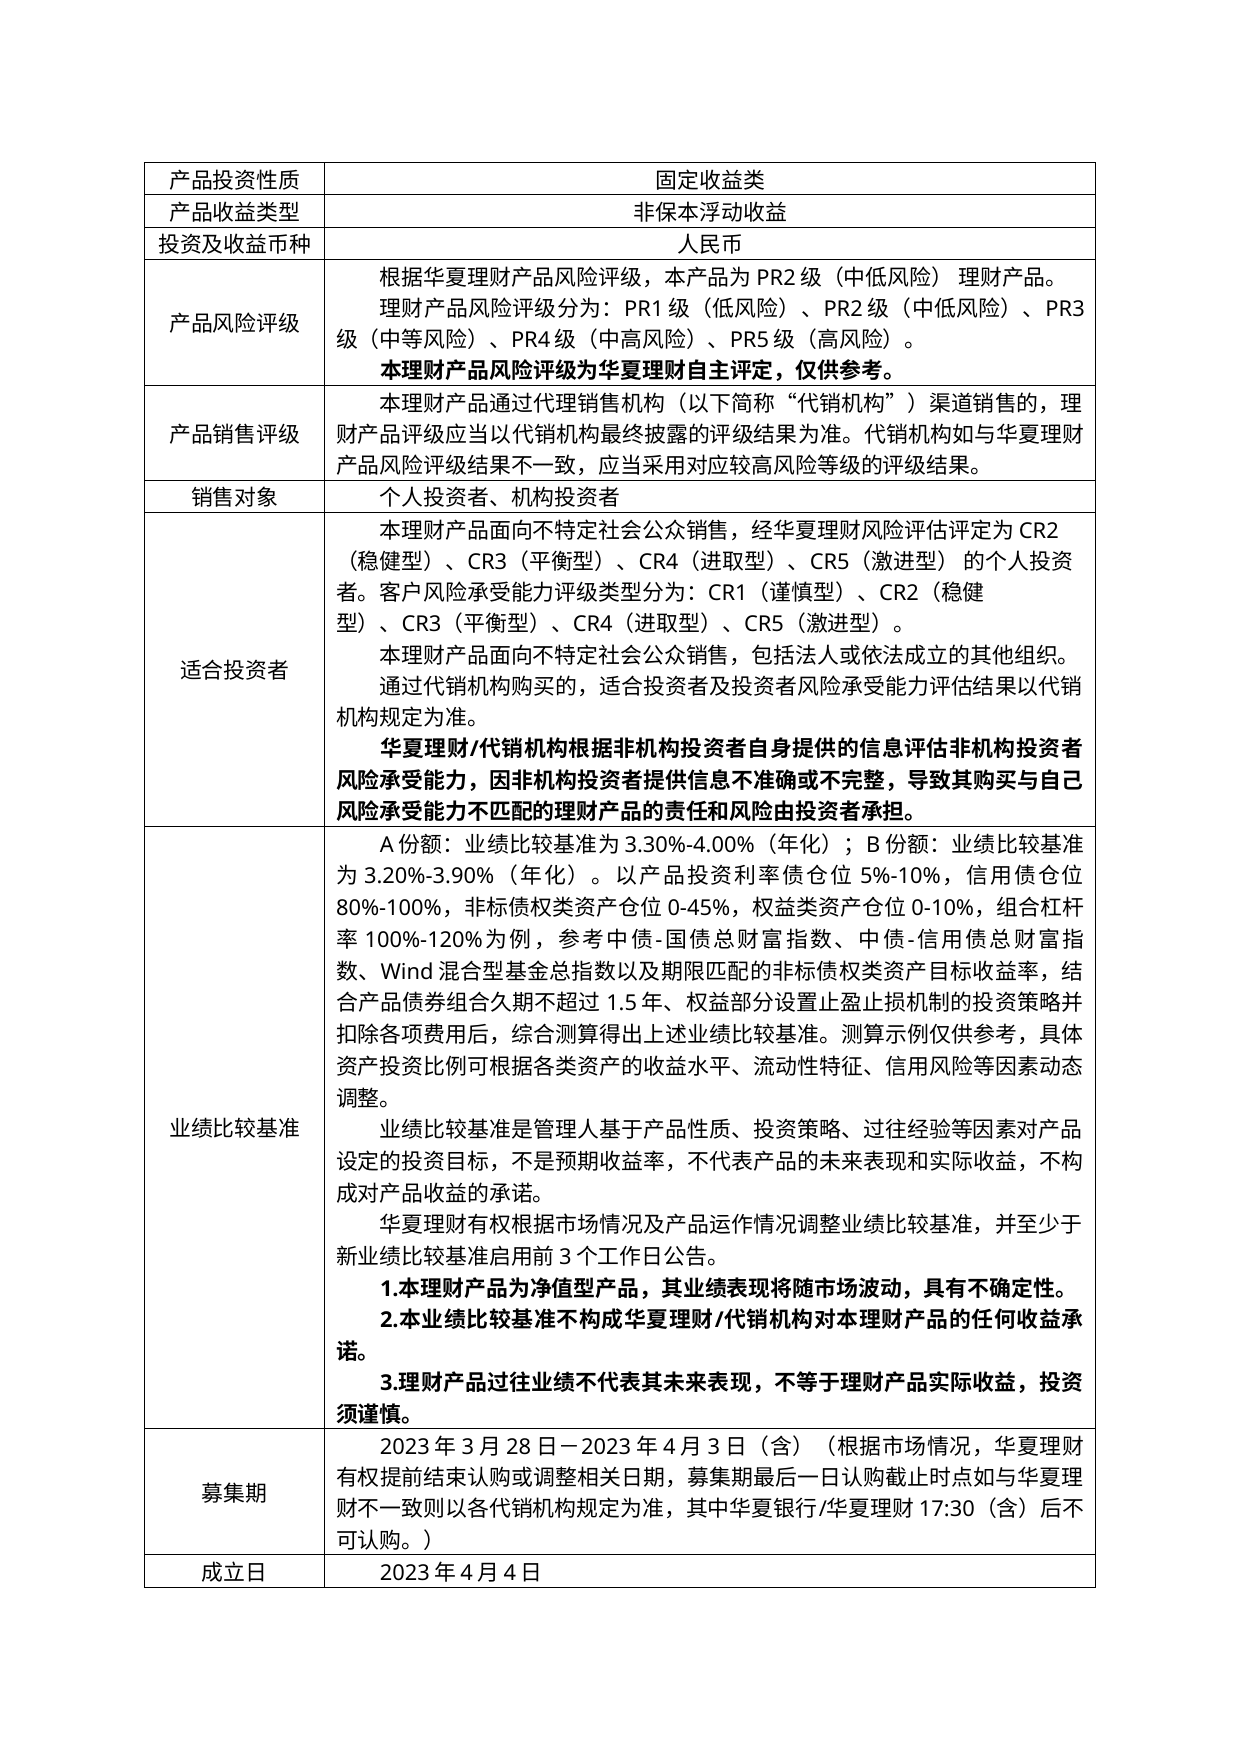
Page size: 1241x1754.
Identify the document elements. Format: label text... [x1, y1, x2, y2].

table_cell 产品投资性质 [145, 163, 324, 194]
table_cell 本理财产品通过代理销售机构（以下简称“代销机构”）渠道销售的，理财产品评级应当以代销机构最终披露的评级结果为准。代销机构如与华夏理财产品风险评级结果不一致，应当采用对应较高风险等级的评级结果。 [325, 386, 1095, 480]
table_cell 业绩比较基准 [145, 827, 324, 1428]
table_cell 适合投资者 [145, 513, 324, 826]
table_cell 销售对象 [145, 481, 324, 512]
table_cell 募集期 [145, 1429, 324, 1554]
table_cell 人民币 [325, 228, 1095, 259]
table_cell 本理财产品面向不特定社会公众销售，经华夏理财风险评估评定为 CR2（稳健型）、CR3（平衡型）、CR4（进取型）、CR5（激进型） 的个人投资者。客户风险承受能力评级类型分为：CR1（谨慎型）、CR2（稳健型）、CR3（平衡型）、CR4（进取型）、CR5（激进型）。 本理财产品面向不特定社会公众销售，包括法人或依法成立的其他组织。 通过代销机构购买的，适合投资者及投资者风险承受能力评估结果以代销机构规定为准。 华夏理财/代销机构根据非机构投资者自身提供的信息评估非机构投资者风险承受能力，因非机构投资者提供信息不准确或不完整，导致其购买与自己风险承受能力不匹配的理财产品的责任和风险由投资者承担。 [325, 513, 1095, 826]
table_cell 个人投资者、机构投资者 [325, 481, 1095, 512]
table_cell 根据华夏理财产品风险评级，本产品为 PR2级（中低风险） 理财产品。 理财产品风险评级分为：PR1级（低风险）、PR2级（中低风险）、PR3级（中等风险）、PR4级（中高风险）、PR5级（高风险）。 本理财产品风险评级为华夏理财自主评定，仅供参考。 [325, 260, 1095, 385]
table_cell 产品销售评级 [145, 386, 324, 480]
table_cell 投资及收益币种 [145, 228, 324, 259]
table_cell 产品收益类型 [145, 195, 324, 227]
table_cell 成立日 [145, 1555, 324, 1587]
table_cell 固定收益类 [325, 163, 1095, 194]
table_cell 产品风险评级 [145, 260, 324, 385]
table_cell 非保本浮动收益 [325, 195, 1095, 227]
table_cell A份额：业绩比较基准为3.30%-4.00%（年化）；B份额：业绩比较基准为3.20%-3.90%（年化）。以产品投资利率债仓位5%-10%，信用债仓位80%-100%，非标债权类资产仓位0-45%，权益类资产仓位0-10%，组合杠杆率100%-120%为例，参考中债-国债总财富指数、中债-信用债总财富指数、Wind混合型基金总指数以及期限匹配的非标债权类资产目标收益率，结合产品债券组合久期不超过1.5年、权益部分设置止盈止损机制的投资策略并扣除各项费用后，综合测算得出上述业绩比较基准。测算示例仅供参考，具体资产投资比例可根据各类资产的收益水平、流动性特征、信用风险等因素动态调整。 业绩比较基准是管理人基于产品性质、投资策略、过往经验等因素对产品设定的投资目标，不是预期收益率，不代表产品的未来表现和实际收益，不构成对产品收益的承诺。 华夏理财有权根据市场情况及产品运作情况调整业绩比较基准，并至少于新业绩比较基准启用前3个工作日公告。 1.本理财产品为净值型产品，其业绩表现将随市场波动，具有不确定性。 2.本业绩比较基准不构成华夏理财/代销机构对本理财产品的任何收益承诺。 3.理财产品过往业绩不代表其未来表现，不等于理财产品实际收益，投资须谨慎。 [325, 827, 1095, 1428]
table_cell 2023年4月4日 [325, 1555, 1095, 1587]
table_cell 2023年3月28日－2023年4月3日（含）（根据市场情况，华夏理财有权提前结束认购或调整相关日期，募集期最后一日认购截止时点如与华夏理财不一致则以各代销机构规定为准，其中华夏银行/华夏理财17:30（含）后不可认购。） [325, 1429, 1095, 1554]
